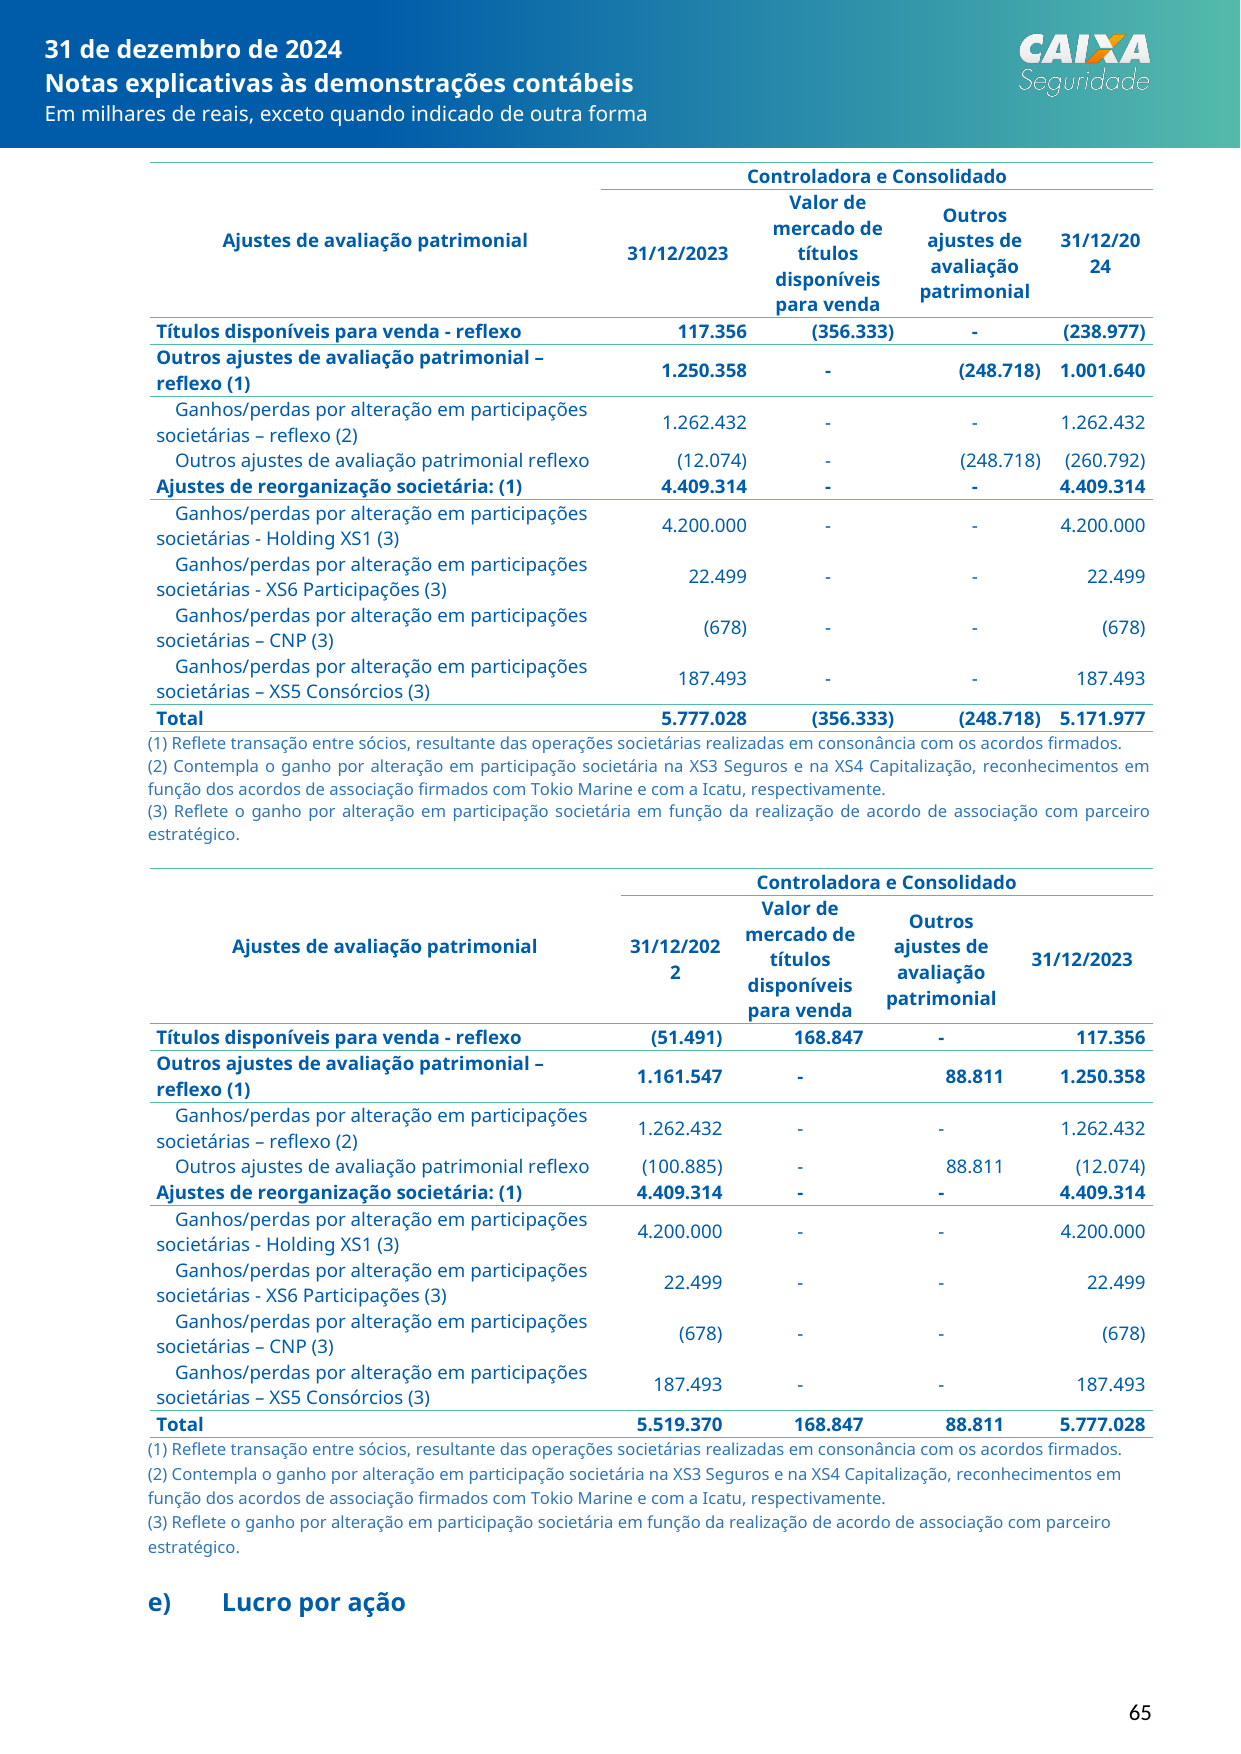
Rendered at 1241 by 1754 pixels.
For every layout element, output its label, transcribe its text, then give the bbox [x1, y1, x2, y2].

text (3) Reflete o ganho por alteração em participação societária em função da realização de acordo de associação com parceiro estratégico. [148, 1511, 1152, 1558]
text (1) Reflete transação entre sócios, resultante das operações societárias realizadas em consonância com os acordos firmados. [148, 732, 1152, 754]
text (1) Reflete transação entre sócios, resultante das operações societárias realizadas em consonância com os acordos firmados. [148, 1438, 1152, 1460]
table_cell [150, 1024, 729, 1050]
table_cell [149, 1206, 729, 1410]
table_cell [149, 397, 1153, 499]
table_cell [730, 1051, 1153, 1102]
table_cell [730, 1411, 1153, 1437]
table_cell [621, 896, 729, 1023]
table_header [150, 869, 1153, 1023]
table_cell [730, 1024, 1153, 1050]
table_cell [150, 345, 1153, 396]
picture [1017, 32, 1152, 98]
text (2) Contempla o ganho por alteração em participação societária na XS3 Seguros e na XS4 Capitalização, reconhecimentos em função dos acordos de associação firmados com Tokio Marine e com a Icatu, respectivamente. [148, 754, 1152, 800]
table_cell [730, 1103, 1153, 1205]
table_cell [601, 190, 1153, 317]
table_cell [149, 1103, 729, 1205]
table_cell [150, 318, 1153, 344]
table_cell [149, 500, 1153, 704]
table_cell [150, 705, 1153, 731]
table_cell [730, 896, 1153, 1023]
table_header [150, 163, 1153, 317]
text (2) Contempla o ganho por alteração em participação societária na XS3 Seguros e na XS4 Capitalização, reconhecimentos em função dos acordos de associação firmados com Tokio Marine e com a Icatu, respectivamente. [148, 1462, 1152, 1509]
list Lucro por ação [148, 1585, 1152, 1619]
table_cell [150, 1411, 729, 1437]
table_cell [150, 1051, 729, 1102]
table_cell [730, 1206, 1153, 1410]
text (3) Reflete o ganho por alteração em participação societária em função da realização de acordo de associação com parceiro estratégico. [148, 800, 1152, 845]
